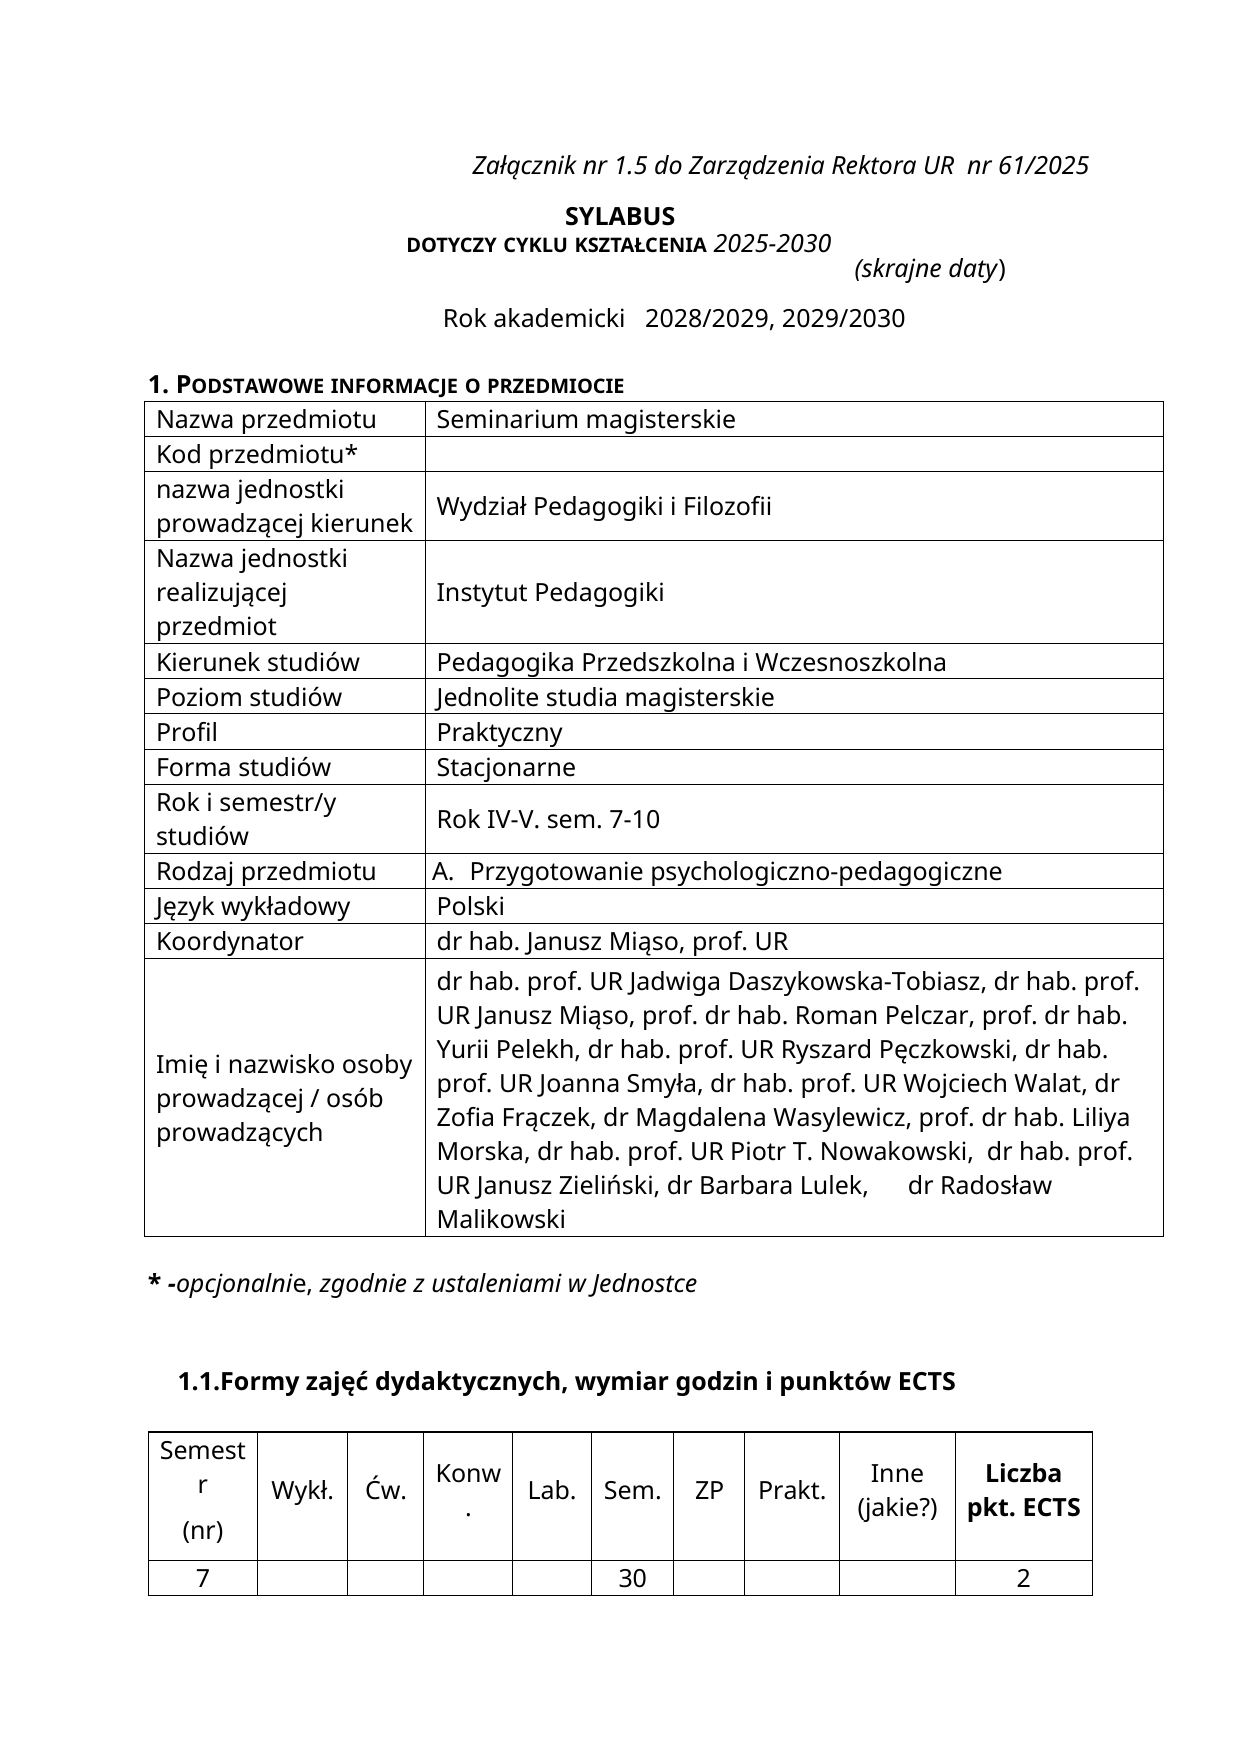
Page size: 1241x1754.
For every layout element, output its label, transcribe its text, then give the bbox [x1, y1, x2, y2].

table_cell Instytut Pedagogiki [426, 541, 1163, 643]
text dotyczy cyklu kształcenia 2025-2030 [148, 232, 1093, 257]
table_cell Pedagogika Przedszkolna i Wczesnoszkolna [426, 644, 1163, 678]
table_cell nazwa jednostki prowadzącej kierunek [145, 472, 425, 540]
table_cell Forma studiów [145, 750, 425, 783]
table_header Nazwa przedmiotu [145, 402, 425, 436]
table_cell Rok i semestr/y studiów [145, 785, 425, 853]
text * -opcjonalnie, zgodnie z ustaleniami w Jednostce [148, 1266, 1093, 1300]
table_header Wykł. [258, 1433, 347, 1559]
table_cell Rok IV-V. sem. 7-10 [426, 785, 1163, 853]
table_header Seminarium magisterskie [426, 402, 1163, 436]
table_cell dr hab. Janusz Miąso, prof. UR [426, 924, 1163, 958]
table_cell [513, 1561, 591, 1595]
text (skrajne daty) [148, 257, 1093, 282]
table_cell Praktyczny [426, 714, 1163, 748]
text 1. Podstawowe informacje o przedmiocie [148, 366, 1093, 401]
table_cell [424, 1561, 512, 1595]
table_cell Kierunek studiów [145, 644, 425, 678]
text Załącznik nr 1.5 do Zarządzenia Rektora UR nr 61/2025 [148, 148, 1093, 182]
table_cell Nazwa jednostki realizującej przedmiot [145, 541, 425, 643]
table_cell [745, 1561, 839, 1595]
table_cell [674, 1561, 744, 1595]
table_header Prakt. [745, 1433, 839, 1559]
table_cell dr hab. prof. UR Jadwiga Daszykowska-Tobiasz, dr hab. prof. UR Janusz Miąso, prof. dr hab. Roman Pelczar, prof. dr hab. Yurii Pelekh, dr hab. prof. UR Ryszard Pęczkowski, dr hab. prof. UR Joanna Smyła, dr hab. prof. UR Wojciech Walat, dr Zofia Frączek, dr Magdalena Wasylewicz, prof. dr hab. Liliya Morska, dr hab. prof. UR Piotr T. Nowakowski, dr hab. prof. UR Janusz Zieliński, dr Barbara Lulek, dr Radosław Malikowski [426, 959, 1163, 1236]
table_cell [840, 1561, 955, 1595]
table_cell Wydział Pedagogiki i Filozofii [426, 472, 1163, 540]
table_header Semestr (nr) [149, 1433, 257, 1559]
table_header ZP [674, 1433, 744, 1559]
table_cell Stacjonarne [426, 750, 1163, 783]
table_cell Profil [145, 714, 425, 748]
table_cell Język wykładowy [145, 889, 425, 923]
table_cell Jednolite studia magisterskie [426, 679, 1163, 713]
table_cell [258, 1561, 347, 1595]
table_cell Rodzaj przedmiotu [145, 854, 425, 888]
table_cell Przygotowanie psychologiczno-pedagogiczne [426, 854, 1163, 888]
table_header Konw. [424, 1433, 512, 1559]
table_cell 2 [956, 1561, 1092, 1595]
table_cell [348, 1561, 423, 1595]
table_header Ćw. [348, 1433, 423, 1559]
text 1.1.Formy zajęć dydaktycznych, wymiar godzin i punktów ECTS [177, 1363, 1093, 1397]
table_header Sem. [592, 1433, 673, 1559]
table_cell 30 [592, 1561, 673, 1595]
table_cell [426, 437, 1163, 471]
table_cell 7 [149, 1561, 257, 1595]
table_cell Polski [426, 889, 1163, 923]
table_header Lab. [513, 1433, 591, 1559]
text Rok akademicki 2028/2029, 2029/2030 [148, 307, 1093, 332]
table_cell Kod przedmiotu* [145, 437, 425, 471]
text SYLABUS [148, 198, 1093, 232]
table_header Inne (jakie?) [840, 1433, 955, 1559]
table_header Liczba pkt. ECTS [956, 1433, 1092, 1559]
table_cell Koordynator [145, 924, 425, 958]
table_cell Poziom studiów [145, 679, 425, 713]
table_cell Imię i nazwisko osoby prowadzącej / osób prowadzących [145, 959, 425, 1236]
